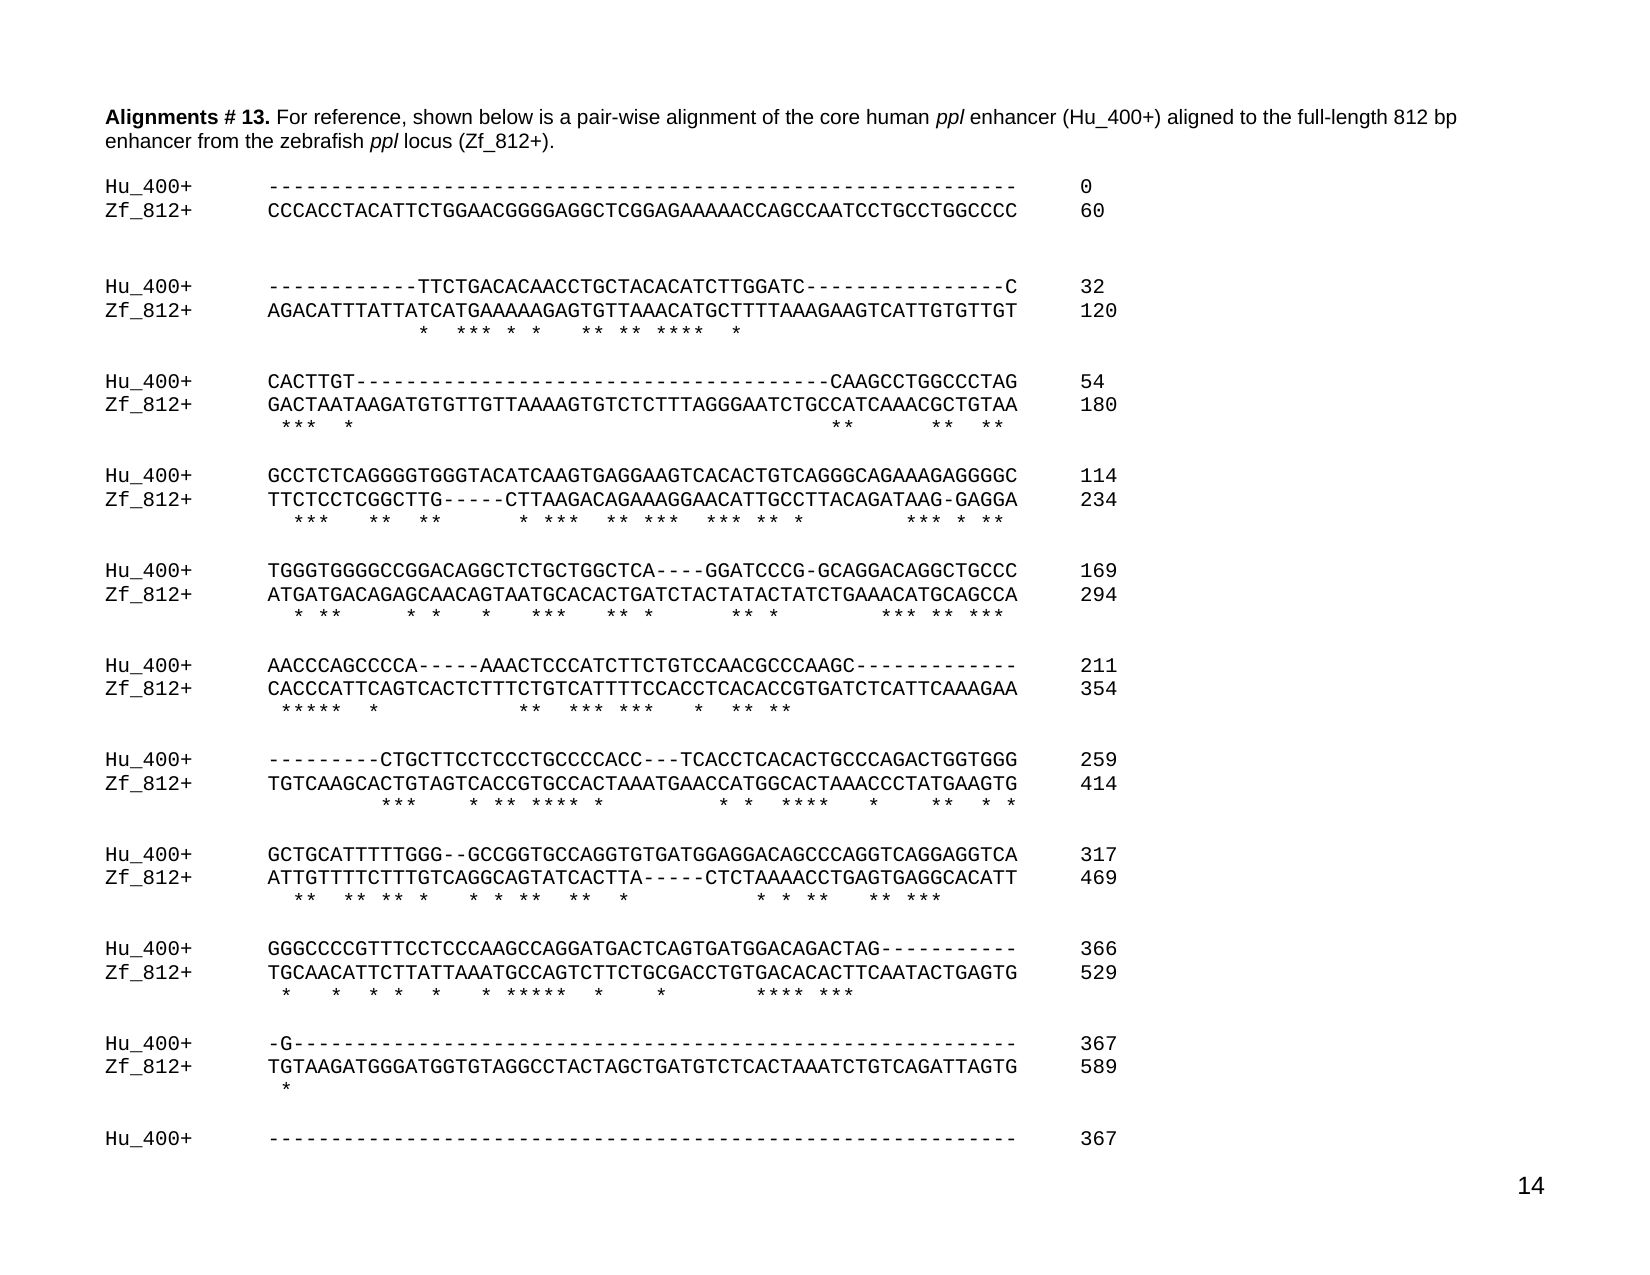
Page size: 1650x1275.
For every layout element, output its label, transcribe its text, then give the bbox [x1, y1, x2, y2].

text * ** * * * *** ** * ** * *** ** *** [105, 607, 1545, 631]
text Zf_812+ CACCCATTCAGTCACTCTTTCTGTCATTTTCCACCTCACACCGTGATCTCATTCAAAGAA 354 [105, 678, 1545, 702]
text Hu_400+ GCCTCTCAGGGGTGGGTACATCAAGTGAGGAAGTCACACTGTCAGGGCAGAAAGAGGGGC 114 [105, 465, 1545, 489]
text Zf_812+ AGACATTTATTATCATGAAAAAGAGTGTTAAACATGCTTTTAAAGAAGTCATTGTGTTGT 120 [105, 300, 1545, 323]
text *** ** ** * *** ** *** *** ** * *** * ** [105, 513, 1545, 536]
text Hu_400+ AACCCAGCCCCA-----AAACTCCCATCTTCTGTCCAACGCCCAAGC------------- 211 [105, 654, 1545, 678]
text Zf_812+ CCCACCTACATTCTGGAACGGGGAGGCTCGGAGAAAAACCAGCCAATCCTGCCTGGCCCC 60 [105, 200, 1545, 224]
text Zf_812+ TTCTCCTCGGCTTG-----CTTAAGACAGAAAGGAACATTGCCTTACAGATAAG-GAGGA 234 [105, 489, 1545, 513]
text Hu_400+ ---------CTGCTTCCTCCCTGCCCCACC---TCACCTCACACTGCCCAGACTGGTGGG 259 [105, 749, 1545, 773]
text Hu_400+ GCTGCATTTTTGGG--GCCGGTGCCAGGTGTGATGGAGGACAGCCCAGGTCAGGAGGTCA 317 [105, 844, 1545, 867]
text Hu_400+ ------------------------------------------------------------ 0 [105, 177, 1545, 200]
text ** ** ** * * * ** ** * * * ** ** *** [105, 891, 1545, 915]
text ***** * ** *** *** * ** ** [105, 702, 1545, 726]
text Zf_812+ GACTAATAAGATGTGTTGTTAAAAGTGTCTCTTTAGGGAATCTGCCATCAAACGCTGTAA 180 [105, 394, 1545, 418]
text Zf_812+ TGTCAAGCACTGTAGTCACCGTGCCACTAAATGAACCATGGCACTAAACCCTATGAAGTG 414 [105, 773, 1545, 796]
text * [105, 1080, 1545, 1104]
text Zf_812+ TGCAACATTCTTATTAAATGCCAGTCTTCTGCGACCTGTGACACACTTCAATACTGAGTG 529 [105, 962, 1545, 986]
text * *** * * ** ** **** * [105, 323, 1545, 347]
text * * * * * * ***** * * **** *** [105, 986, 1545, 1009]
text Hu_400+ CACTTGT--------------------------------------CAAGCCTGGCCCTAG 54 [105, 371, 1545, 394]
text Hu_400+ GGGCCCCGTTTCCTCCCAAGCCAGGATGACTCAGTGATGGACAGACTAG----------- 366 [105, 938, 1545, 962]
text Zf_812+ TGTAAGATGGGATGGTGTAGGCCTACTAGCTGATGTCTCACTAAATCTGTCAGATTAGTG 589 [105, 1057, 1545, 1080]
text Hu_400+ -G---------------------------------------------------------- 367 [105, 1033, 1545, 1057]
text Hu_400+ ------------------------------------------------------------ 367 [105, 1127, 1545, 1151]
text Zf_812+ ATTGTTTTCTTTGTCAGGCAGTATCACTTA-----CTCTAAAACCTGAGTGAGGCACATT 469 [105, 867, 1545, 891]
text Zf_812+ ATGATGACAGAGCAACAGTAATGCACACTGATCTACTATACTATCTGAAACATGCAGCCA 294 [105, 584, 1545, 607]
text *** * ** **** * * * **** * ** * * [105, 796, 1545, 820]
text Hu_400+ ------------TTCTGACACAACCTGCTACACATCTTGGATC----------------C 32 [105, 276, 1545, 300]
text *** * ** ** ** [105, 418, 1545, 442]
text Hu_400+ TGGGTGGGGCCGGACAGGCTCTGCTGGCTCA----GGATCCCG-GCAGGACAGGCTGCCC 169 [105, 560, 1545, 584]
text Alignments # 13. For reference, shown below is a pair-wise alignment of the core human ppl enhancer (Hu_400+) aligned to the full-length 812 bp enhancer from the zebrafish ppl locus (Zf_812+). [105, 105, 1545, 153]
